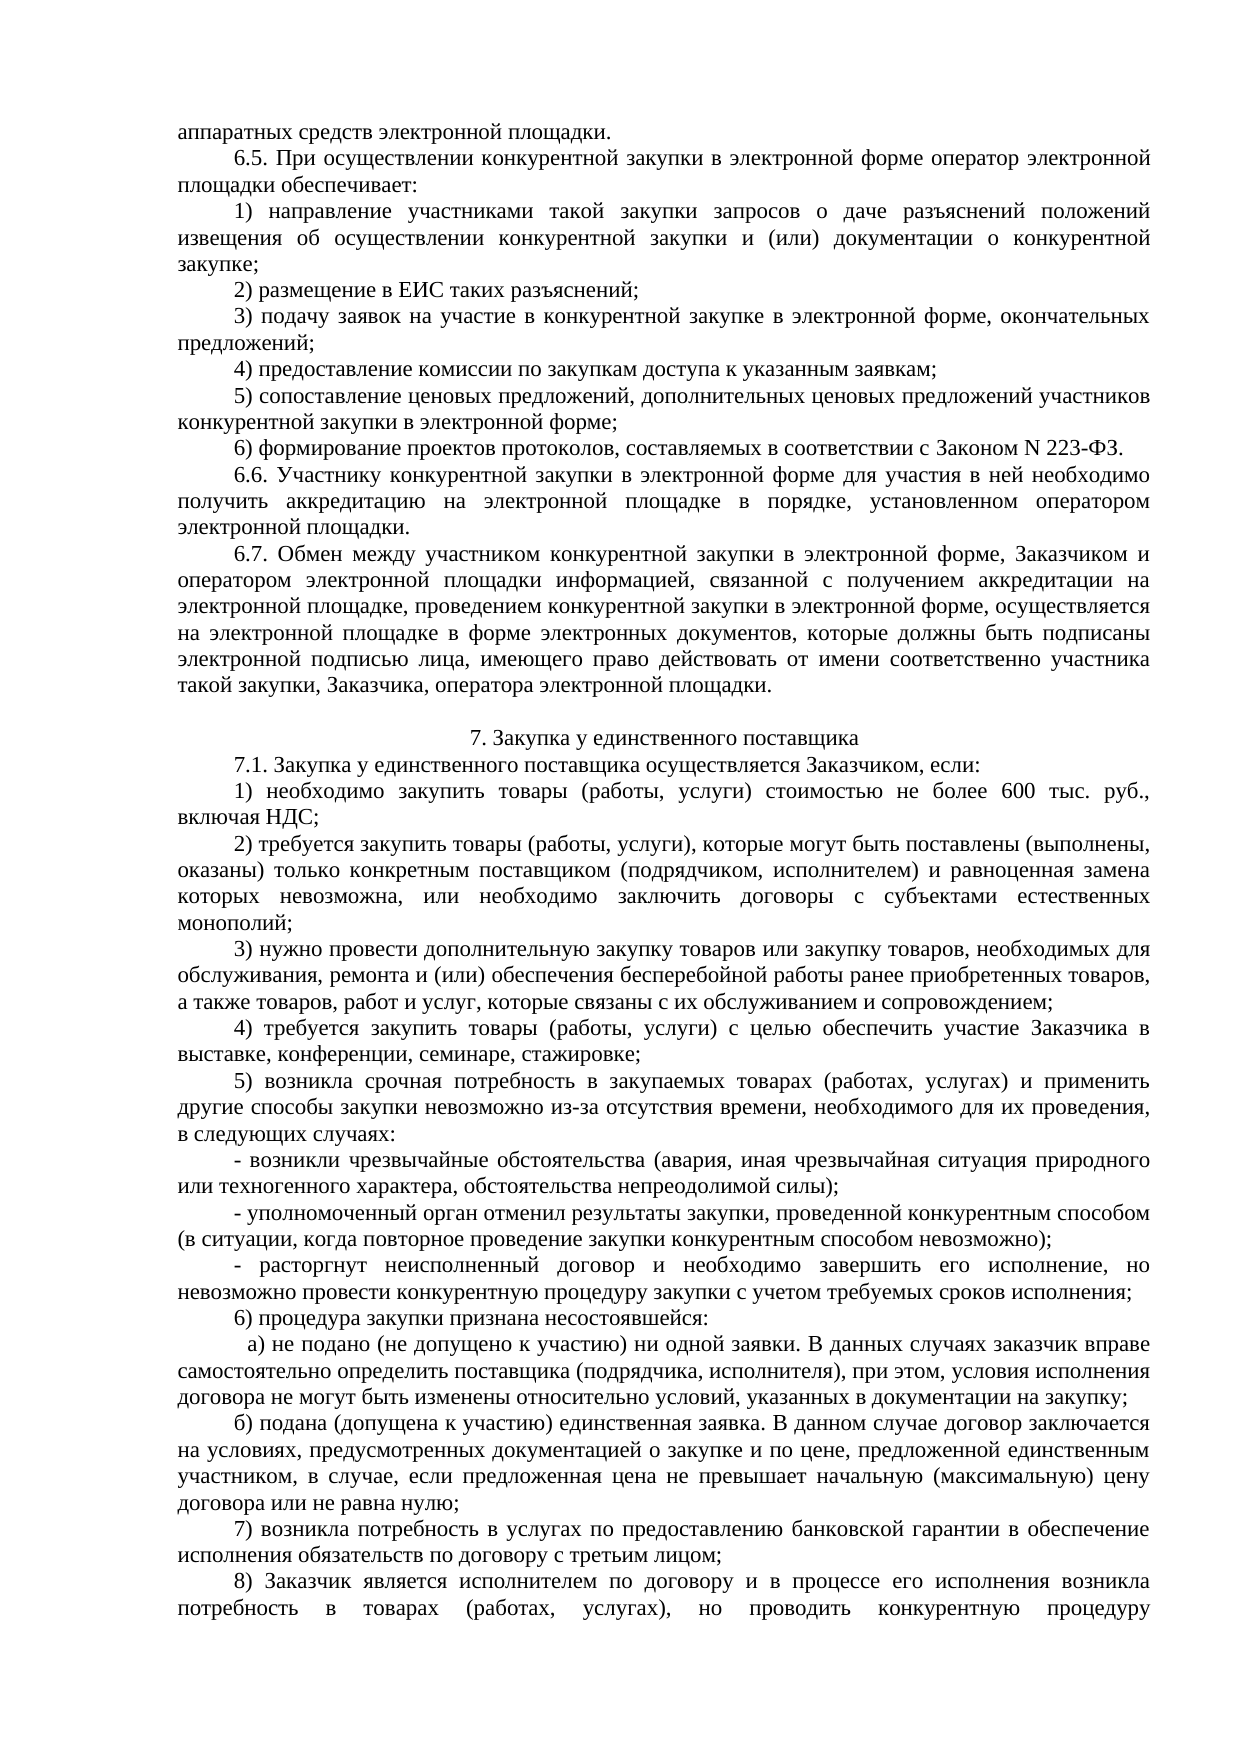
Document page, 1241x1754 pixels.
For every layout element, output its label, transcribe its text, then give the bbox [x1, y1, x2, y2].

text 3) подачу заявок на участие в конкурентной закупке в электронной форме, окончательных предложений; [177, 303, 1152, 355]
text 5) сопоставление ценовых предложений, дополнительных ценовых предложений участников конкурентной закупки в электронной форме; [177, 382, 1152, 434]
text 7.1. Закупка у единственного поставщика осуществляется Заказчиком, если: [177, 751, 1152, 777]
text - уполномоченный орган отменил результаты закупки, проведенной конкурентным способом (в ситуации, когда повторное проведение закупки конкурентным способом невозможно); [177, 1199, 1152, 1251]
text 1) необходимо закупить товары (работы, услуги) стоимостью не более 600 тыс. руб., включая НДС; [177, 777, 1152, 830]
text 6) формирование проектов протоколов, составляемых в соответствии с Законом N 223-ФЗ. [177, 434, 1152, 461]
text 7) возникла потребность в услугах по предоставлению банковской гарантии в обеспечение исполнения обязательств по договору с третьим лицом; [177, 1515, 1152, 1568]
text 7. Закупка у единственного поставщика [177, 724, 1152, 751]
text б) подана (допущена к участию) единственная заявка. В данном случае договор заключается на условиях, предусмотренных документацией о закупке и по цене, предложенной единственным участником, в случае, если предложенная цена не превышает начальную (максимальную) цену договора или не равна нулю; [177, 1409, 1152, 1515]
text 2) требуется закупить товары (работы, услуги), которые могут быть поставлены (выполнены, оказаны) только конкретным поставщиком (подрядчиком, исполнителем) и равноценная замена которых невозможна, или необходимо заключить договоры с субъектами естественных монополий; [177, 830, 1152, 935]
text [177, 1568, 1152, 1620]
text 6.7. Обмен между участником конкурентной закупки в электронной форме, Заказчиком и оператором электронной площадки информацией, связанной с получением аккредитации на электронной площадке, проведением конкурентной закупки в электронной форме, осуществляется на электронной площадке в форме электронных документов, которые должны быть подписаны электронной подписью лица, имеющего право действовать от имени соответственно участника такой закупки, Заказчика, оператора электронной площадки. [177, 540, 1152, 698]
text 5) возникла срочная потребность в закупаемых товарах (работах, услугах) и применить другие способы закупки невозможно из-за отсутствия времени, необходимого для их проведения, в следующих случаях: [177, 1067, 1152, 1146]
text 6.5. При осуществлении конкурентной закупки в электронной форме оператор электронной площадки обеспечивает: [177, 144, 1152, 197]
text 2) размещение в ЕИС таких разъяснений; [177, 276, 1152, 303]
text 1) направление участниками такой закупки запросов о даче разъяснений положений извещения об осуществлении конкурентной закупки и (или) документации о конкурентной закупке; [177, 197, 1152, 276]
text 4) предоставление комиссии по закупкам доступа к указанным заявкам; [177, 355, 1152, 382]
text - расторгнут неисполненный договор и необходимо завершить его исполнение, но невозможно провести конкурентную процедуру закупки с учетом требуемых сроков исполнения; [177, 1251, 1152, 1304]
text 4) требуется закупить товары (работы, услуги) с целью обеспечить участие Заказчика в выставке, конференции, семинаре, стажировке; [177, 1014, 1152, 1067]
text а) не подано (не допущено к участию) ни одной заявки. В данных случаях заказчик вправе самостоятельно определить поставщика (подрядчика, исполнителя), при этом, условия исполнения договора не могут быть изменены относительно условий, указанных в документации на закупку; [177, 1330, 1152, 1409]
text 6) процедура закупки признана несостоявшейся: [177, 1304, 1152, 1330]
text 3) нужно провести дополнительную закупку товаров или закупку товаров, необходимых для обслуживания, ремонта и (или) обеспечения бесперебойной работы ранее приобретенных товаров, а также товаров, работ и услуг, которые связаны с их обслуживанием и сопровождением; [177, 935, 1152, 1014]
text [177, 118, 1152, 144]
text - возникли чрезвычайные обстоятельства (авария, иная чрезвычайная ситуация природного или техногенного характера, обстоятельства непреодолимой силы); [177, 1146, 1152, 1199]
text 6.6. Участнику конкурентной закупки в электронной форме для участия в ней необходимо получить аккредитацию на электронной площадке в порядке, установленном оператором электронной площадки. [177, 461, 1152, 540]
